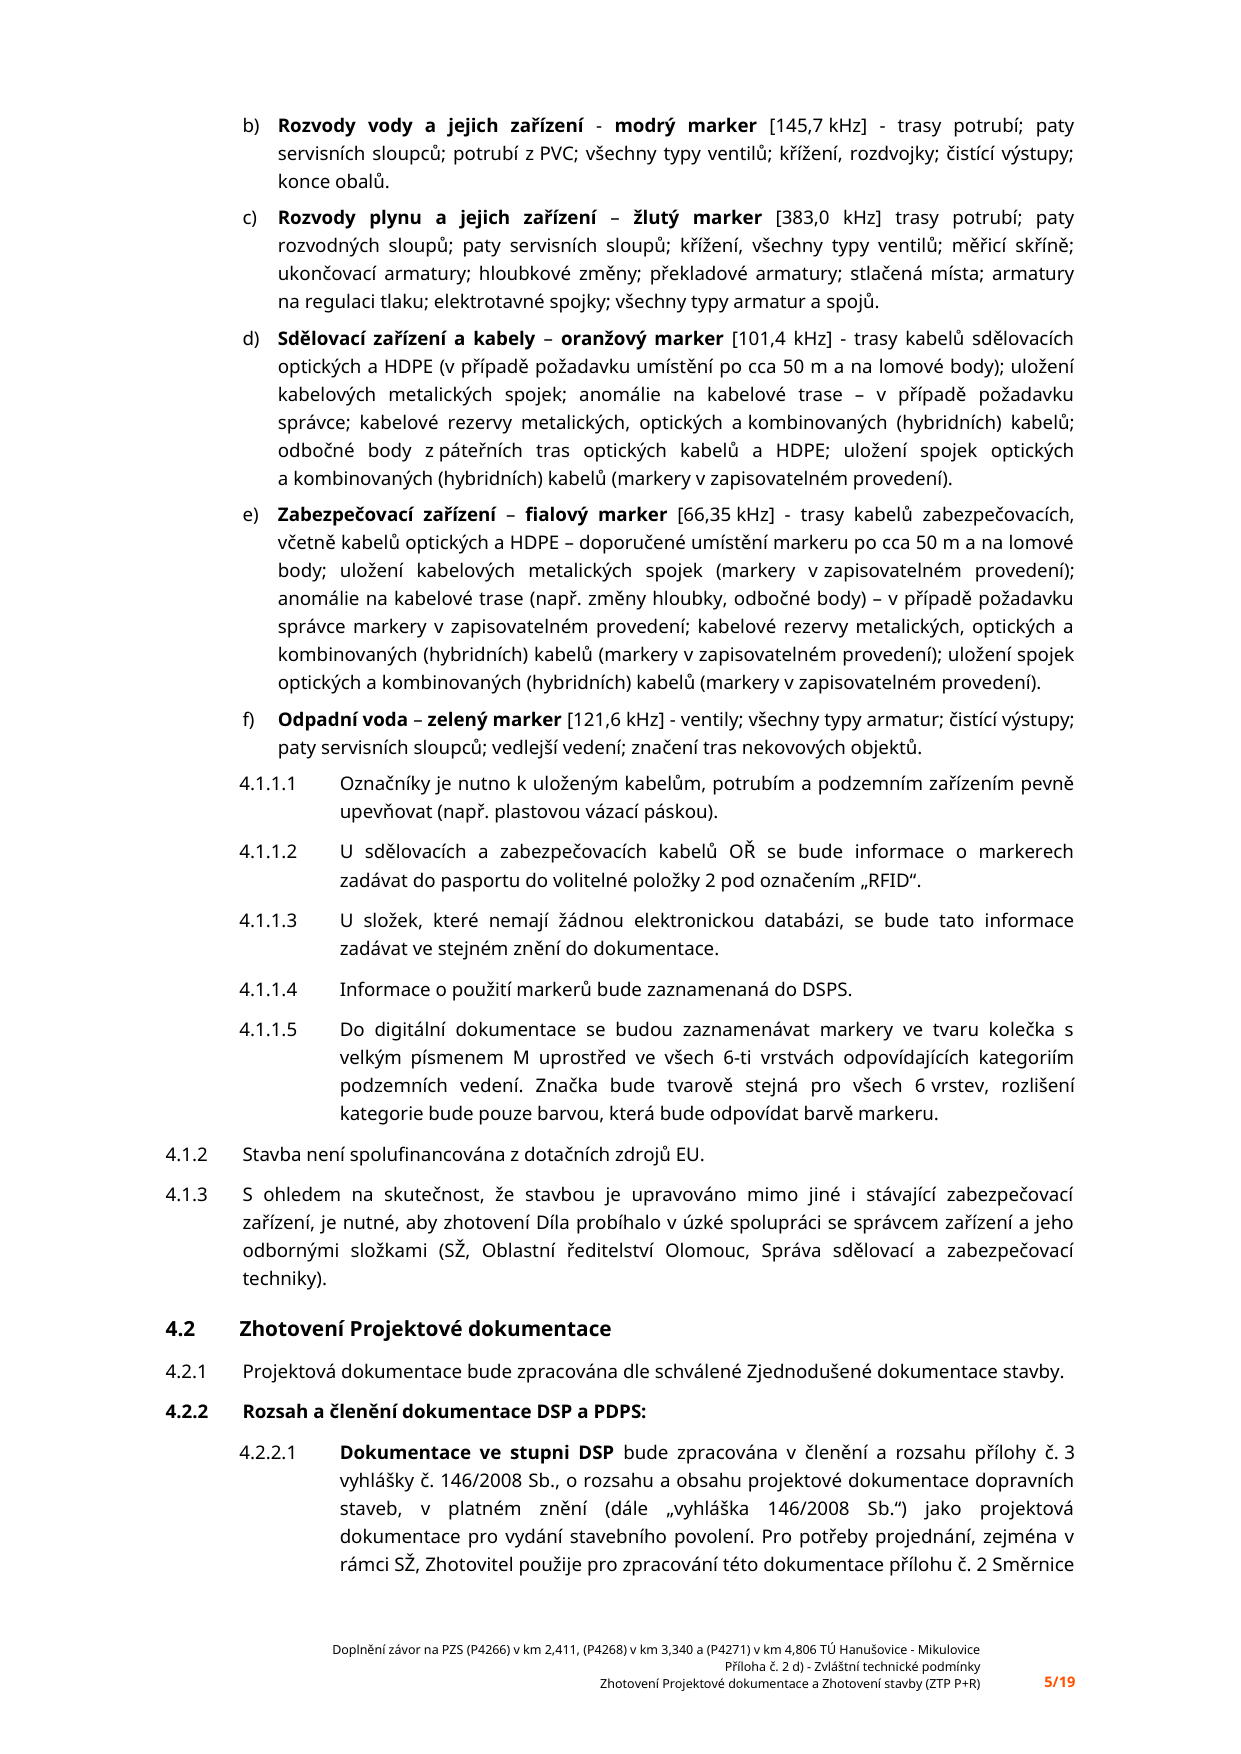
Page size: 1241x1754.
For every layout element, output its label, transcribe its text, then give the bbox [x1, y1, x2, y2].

text U složek, které nemají žádnou elektronickou databázi, se bude tato informace zadávat ve stejném znění do dokumentace. [239, 907, 1075, 961]
text Projektová dokumentace bude zpracována dle schválené Zjednodušené dokumentace stavby. [165, 1358, 1075, 1384]
text S ohledem na skutečnost, že stavbou je upravováno mimo jiné i stávající zabezpečovací zařízení, je nutné, aby zhotovení Díla probíhalo v úzké spolupráci se správcem zařízení a jeho odbornými složkami (SŽ, Oblastní ředitelství Olomouc, Správa sdělovací a zabezpečovací techniky). [165, 1182, 1075, 1291]
text Do digitální dokumentace se budou zaznamenávat markery ve tvaru kolečka s velkým písmenem M uprostřed ve všech 6-ti vrstvách odpovídajících kategoriím podzemních vedení. Značka bude tvarově stejná pro všech 6 vrstev, rozlišení kategorie bude pouze barvou, která bude odpovídat barvě markeru. [239, 1016, 1075, 1126]
text U sdělovacích a zabezpečovacích kabelů OŘ se bude informace o markerech zadávat do pasportu do volitelné položky 2 pod označením „RFID“. [239, 839, 1075, 892]
text Rozsah a členění dokumentace DSP a PDPS: [165, 1399, 1075, 1424]
text Zabezpečovací zařízení – fialový marker [66,35 kHz] - trasy kabelů zabezpečovacích, včetně kabelů optických a HDPE – doporučené umístění markeru po cca 50 m a na lomové body; uložení kabelových metalických spojek (markery v zapisovatelném provedení); anomálie na kabelové trase (např. změny hloubky, odbočné body) – v případě požadavku správce markery v zapisovatelném provedení; kabelové rezervy metalických, optických a kombinovaných (hybridních) kabelů (markery v zapisovatelném provedení); uložení spojek optických a kombinovaných (hybridních) kabelů (markery v zapisovatelném provedení). [242, 501, 1075, 695]
text Zhotovení Projektové dokumentace [165, 1314, 1075, 1343]
text Označníky je nutno k uloženým kabelům, potrubím a podzemním zařízením pevně upevňovat (např. plastovou vázací páskou). [239, 770, 1075, 824]
text Informace o použití markerů bude zaznamenaná do DSPS. [239, 976, 1075, 1001]
text Odpadní voda – zelený marker [121,6 kHz] - ventily; všechny typy armatur; čistící výstupy; paty servisních sloupců; vedlejší vedení; značení tras nekovových objektů. [242, 706, 1075, 759]
text Sdělovací zařízení a kabely – oranžový marker [101,4 kHz] - trasy kabelů sdělovacích optických a HDPE (v případě požadavku umístění po cca 50 m a na lomové body); uložení kabelových metalických spojek; anomálie na kabelové trase – v případě požadavku správce; kabelové rezervy metalických, optických a kombinovaných (hybridních) kabelů; odbočné body z páteřních tras optických kabelů a HDPE; uložení spojek optických a kombinovaných (hybridních) kabelů (markery v zapisovatelném provedení). [242, 325, 1075, 491]
text Rozvody plynu a jejich zařízení – žlutý marker [383,0 kHz] trasy potrubí; paty rozvodných sloupů; paty servisních sloupů; křížení, všechny typy ventilů; měřicí skříně; ukončovací armatury; hloubkové změny; překladové armatury; stlačená místa; armatury na regulaci tlaku; elektrotavné spojky; všechny typy armatur a spojů. [242, 204, 1075, 314]
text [239, 1439, 1075, 1577]
text Stavba není spolufinancována z dotačních zdrojů EU. [165, 1141, 1075, 1167]
text Rozvody vody a jejich zařízení - modrý marker [145,7 kHz] - trasy potrubí; paty servisních sloupců; potrubí z PVC; všechny typy ventilů; křížení, rozdvojky; čistící výstupy; konce obalů. [242, 112, 1075, 194]
